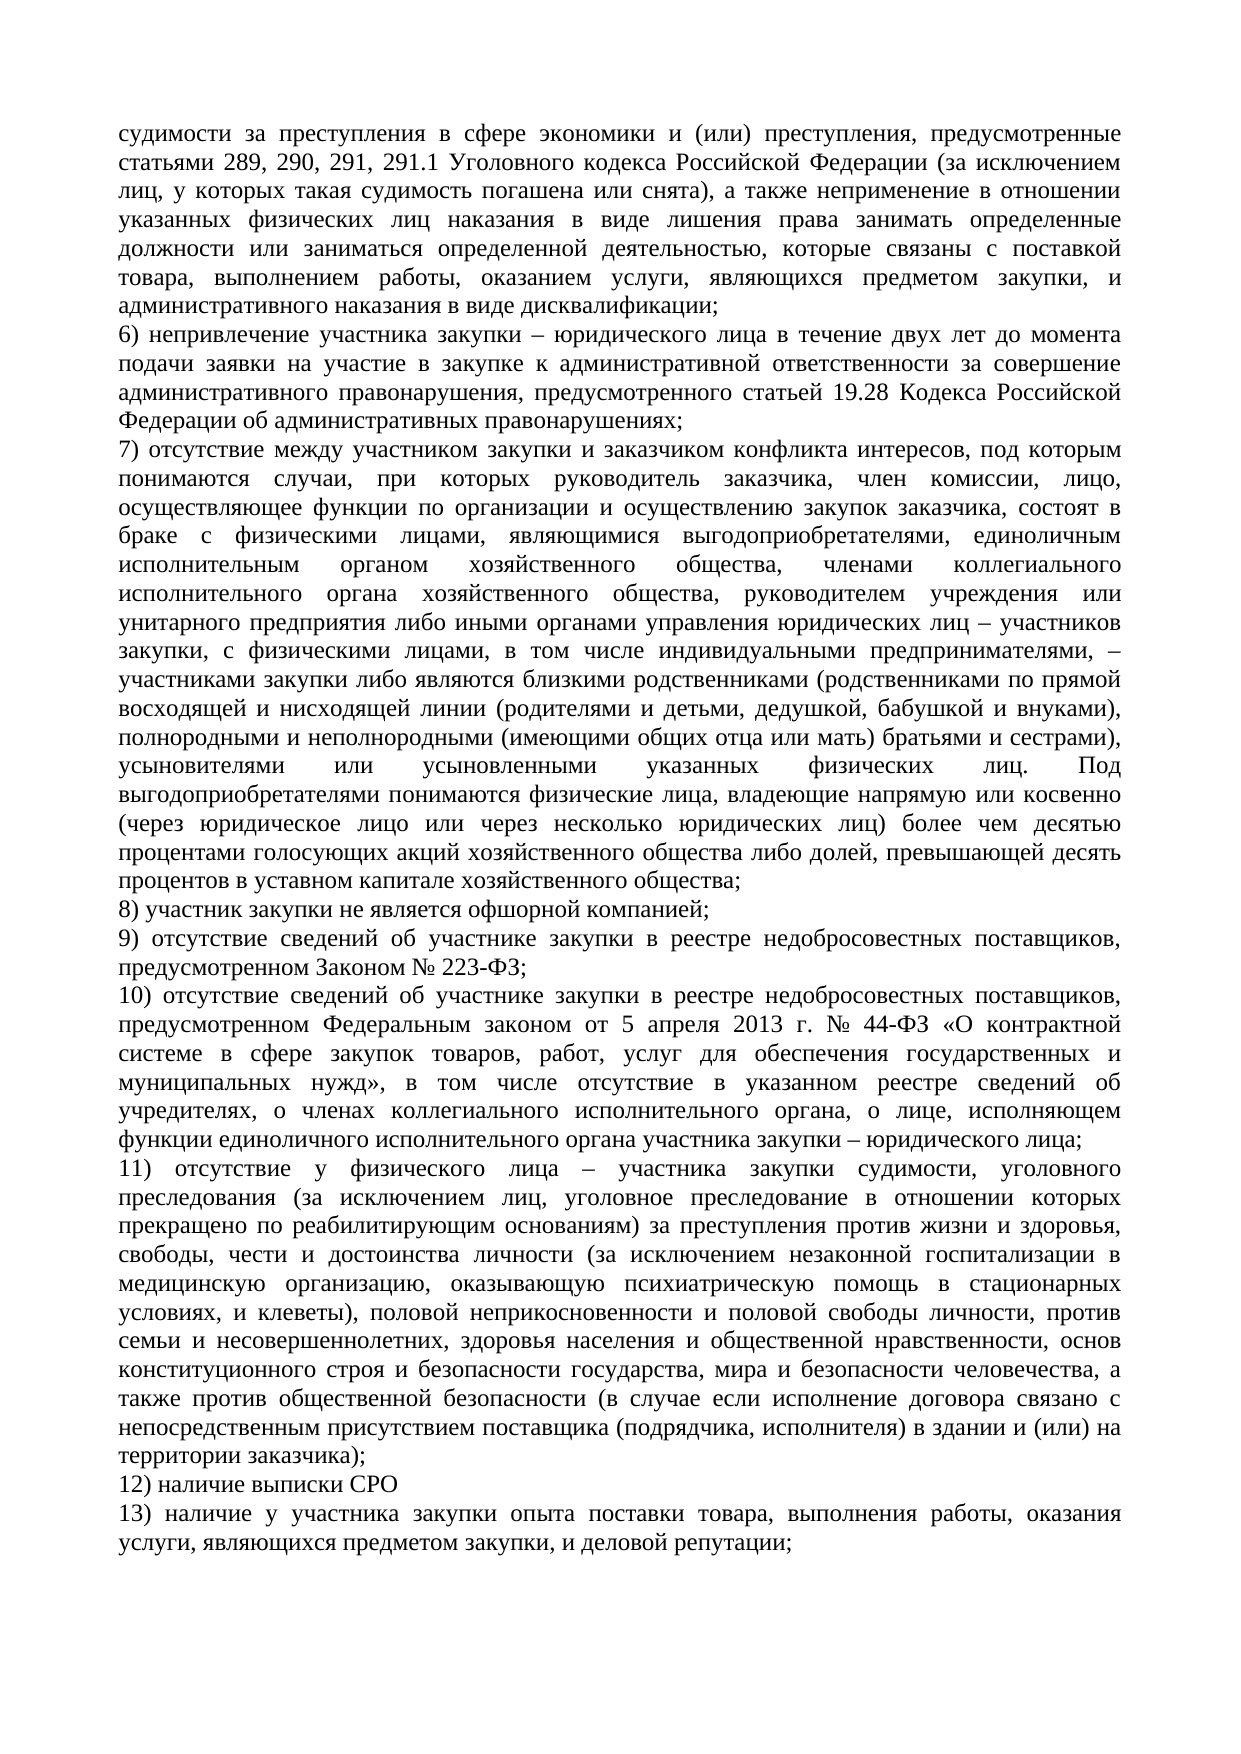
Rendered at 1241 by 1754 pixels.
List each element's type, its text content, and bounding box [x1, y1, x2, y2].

text 8) участник закупки не является офшорной компанией; [118, 894, 1122, 923]
text 10) отсутствие сведений об участнике закупки в реестре недобросовестных поставщиков, предусмотренном Федеральным законом от 5 апреля 2013 г. № 44-ФЗ «О контрактной системе в сфере закупок товаров, работ, услуг для обеспечения государственных и муниципальных нужд», в том числе отсутствие в указанном реестре сведений об учредителях, о членах коллегиального исполнительного органа, о лице, исполняющем функции единоличного исполнительного органа участника закупки – юридического лица; [118, 981, 1122, 1153]
text 11) отсутствие у физического лица – участника закупки судимости, уголовного преследования (за исключением лиц, уголовное преследование в отношении которых прекращено по реабилитирующим основаниям) за преступления против жизни и здоровья, свободы, чести и достоинства личности (за исключением незаконной госпитализации в медицинскую организацию, оказывающую психиатрическую помощь в стационарных условиях, и клеветы), половой неприкосновенности и половой свободы личности, против семьи и несовершеннолетних, здоровья населения и общественной нравственности, основ конституционного строя и безопасности государства, мира и безопасности человечества, а также против общественной безопасности (в случае если исполнение договора связано с непосредственным присутствием поставщика (подрядчика, исполнителя) в здании и (или) на территории заказчика); [118, 1153, 1122, 1469]
text 6) непривлечение участника закупки – юридического лица в течение двух лет до момента подачи заявки на участие в закупке к административной ответственности за совершение административного правонарушения, предусмотренного статьей 19.28 Кодекса Российской Федерации об административных правонарушениях; [118, 319, 1122, 434]
text 7) отсутствие между участником закупки и заказчиком конфликта интересов, под которым понимаются случаи, при которых руководитель заказчика, член комиссии, лицо, осуществляющее функции по организации и осуществлению закупок заказчика, состоят в браке с физическими лицами, являющимися выгодоприобретателями, единоличным исполнительным органом хозяйственного общества, членами коллегиального исполнительного органа хозяйственного общества, руководителем учреждения или унитарного предприятия либо иными органами управления юридических лиц – участников закупки, с физическими лицами, в том числе индивидуальными предпринимателями, – участниками закупки либо являются близкими родственниками (родственниками по прямой восходящей и нисходящей линии (родителями и детьми, дедушкой, бабушкой и внуками), полнородными и неполнородными (имеющими общих отца или мать) братьями и сестрами), усыновителями или усыновленными указанных физических лиц. Под выгодоприобретателями понимаются физические лица, владеющие напрямую или косвенно (через юридическое лицо или через несколько юридических лиц) более чем десятью процентами голосующих акций хозяйственного общества либо долей, превышающей десять процентов в уставном капитале хозяйственного общества; [118, 434, 1122, 894]
text 9) отсутствие сведений об участнике закупки в реестре недобросовестных поставщиков, предусмотренном Законом № 223-ФЗ; [118, 923, 1122, 981]
text 12) наличие выписки СРО [118, 1469, 1122, 1498]
text 13) наличие у участника закупки опыта поставки товара, выполнения работы, оказания услуги, являющихся предметом закупки, и деловой репутации; [118, 1498, 1122, 1556]
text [118, 118, 1122, 319]
